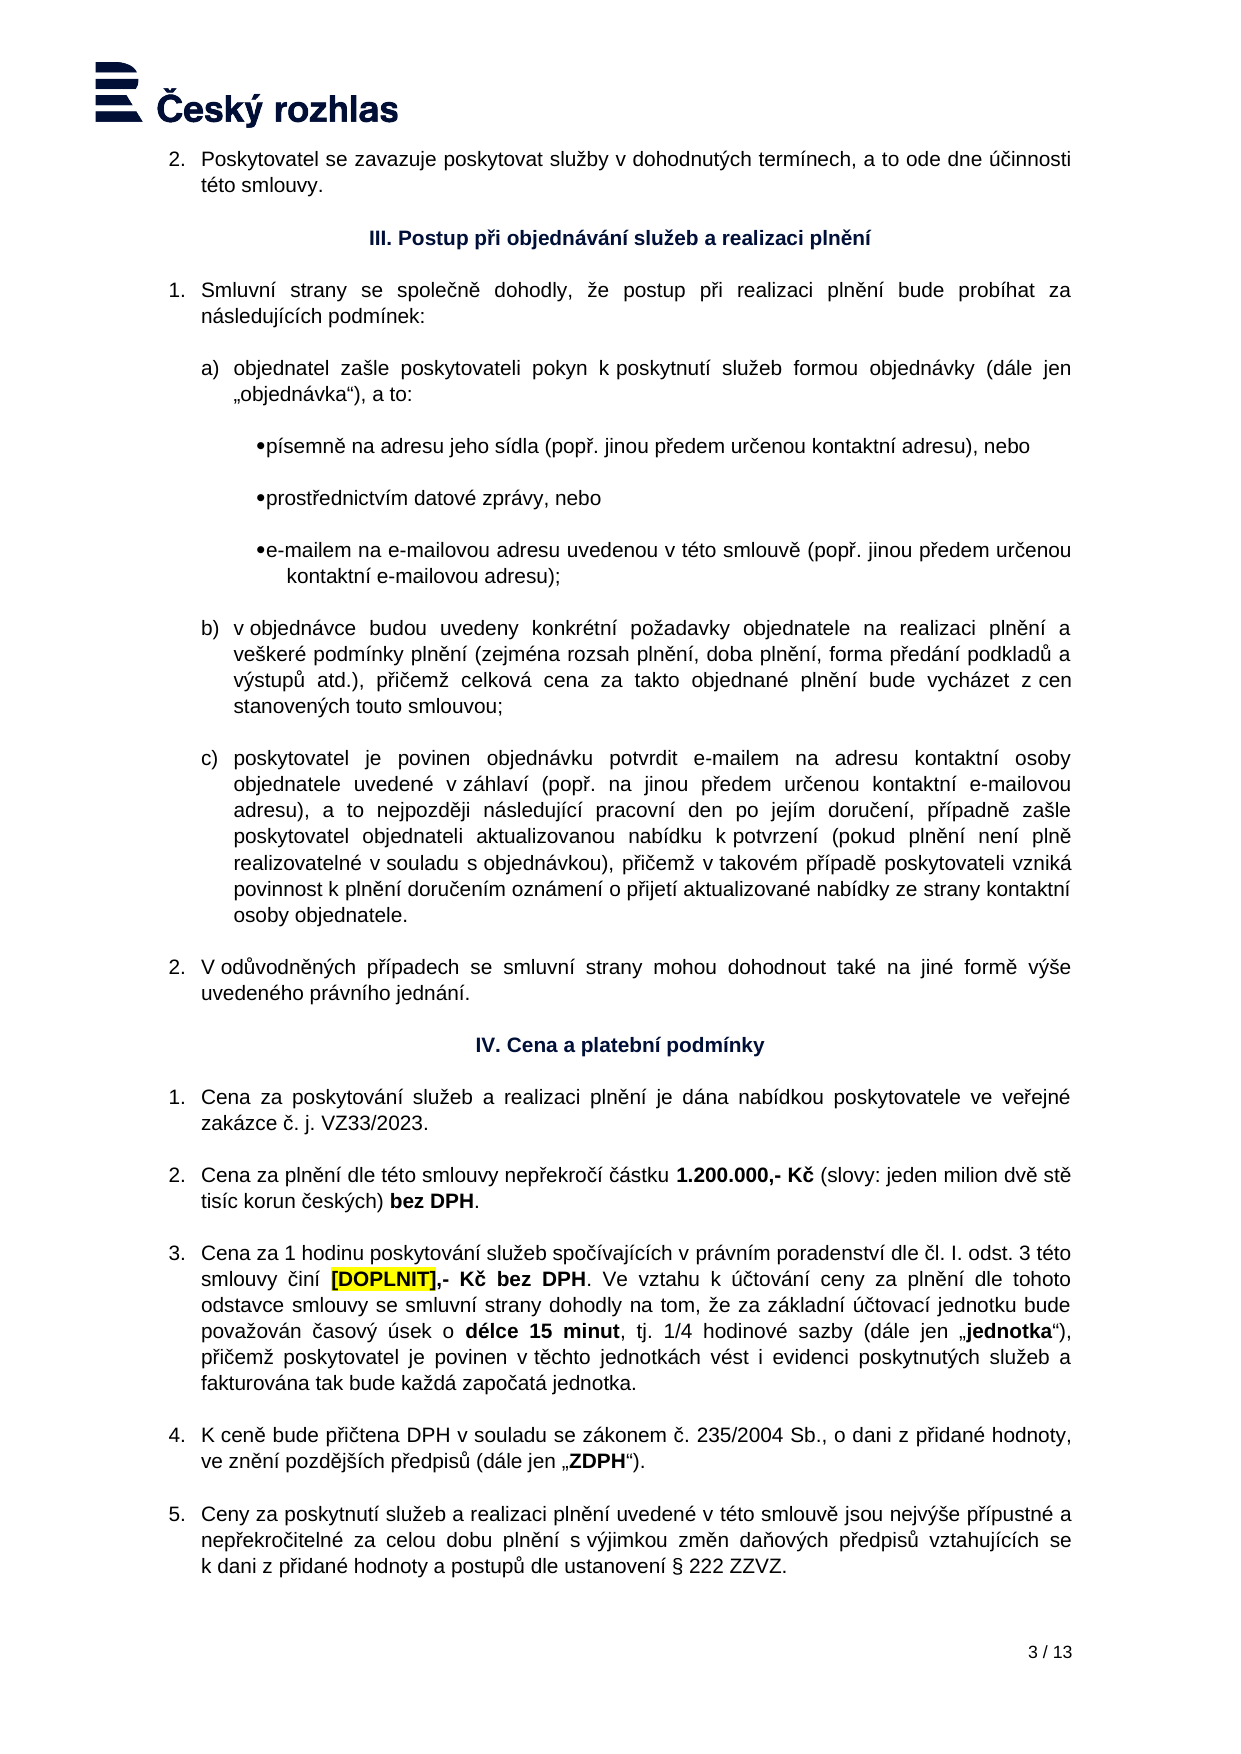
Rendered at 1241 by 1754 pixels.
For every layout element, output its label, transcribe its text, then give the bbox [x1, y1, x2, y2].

list Cena za poskytování služeb a realizaci plnění je dána nabídkou poskytovatele ve veřejné zakázce č. j. VZ33/2023. [168, 1083, 1072, 1136]
list v objednávce budou uvedeny konkrétní požadavky objednatele na realizaci plnění a veškeré podmínky plnění (zejména rozsah plnění, doba plnění, forma předání podkladů a výstupů atd.), přičemž celková cena za takto objednané plnění bude vycházet z cen stanovených touto smlouvou; [201, 615, 1072, 719]
list písemně na adresu jeho sídla (popř. jinou předem určenou kontaktní adresu), nebo [257, 432, 1072, 458]
list Cena za plnění dle této smlouvy nepřekročí částku 1.200.000,- Kč (slovy: jeden milion dvě stě tisíc korun českých) bez DPH. [168, 1162, 1072, 1214]
picture [95, 62, 398, 128]
list K ceně bude přičtena DPH v souladu se zákonem č. 235/2004 Sb., o dani z přidané hodnoty, ve znění pozdějších předpisů (dále jen „ZDPH“). [168, 1422, 1072, 1474]
list e-mailem na e-mailovou adresu uvedenou v této smlouvě (popř. jinou předem určenou kontaktní e-mailovou adresu); [257, 537, 1072, 589]
list poskytovatel je povinen objednávku potvrdit e-mailem na adresu kontaktní osoby objednatele uvedené v záhlaví (popř. na jinou předem určenou kontaktní e-mailovou adresu), a to nejpozději následující pracovní den po jejím doručení, případně zašle poskytovatel objednateli aktualizovanou nabídku k potvrzení (pokud plnění není plně realizovatelné v souladu s objednávkou), přičemž v takovém případě poskytovateli vzniká povinnost k plnění doručením oznámení o přijetí aktualizované nabídky ze strany kontaktní osoby objednatele. [201, 745, 1072, 927]
list prostřednictvím datové zprávy, nebo [257, 484, 1072, 511]
subtitle Postup při objednávání služeb a realizaci plnění [168, 224, 1072, 250]
list objednatel zašle poskytovateli pokyn k poskytnutí služeb formou objednávky (dále jen „objednávka“), a to: [201, 354, 1072, 406]
list Smluvní strany se společně dohodly, že postup při realizaci plnění bude probíhat za následujících podmínek: [168, 276, 1072, 328]
list Poskytovatel se zavazuje poskytovat služby v dohodnutých termínech, a to ode dne účinnosti této smlouvy. [168, 146, 1072, 198]
subtitle Cena a platební podmínky [168, 1031, 1072, 1057]
list V odůvodněných případech se smluvní strany mohou dohodnout také na jiné formě výše uvedeného právního jednání. [168, 953, 1072, 1005]
list Cena za 1 hodinu poskytování služeb spočívajících v právním poradenství dle čl. I. odst. 3 této smlouvy činí [DOPLNIT],- Kč bez DPH. Ve vztahu k účtování ceny za plnění dle tohoto odstavce smlouvy se smluvní strany dohodly na tom, že za základní účtovací jednotku bude považován časový úsek o délce 15 minut, tj. 1/4 hodinové sazby (dále jen „jednotka“), přičemž poskytovatel je povinen v těchto jednotkách vést i evidenci poskytnutých služeb a fakturována tak bude každá započatá jednotka. [168, 1240, 1072, 1396]
list Ceny za poskytnutí služeb a realizaci plnění uvedené v této smlouvě jsou nejvýše přípustné a nepřekročitelné za celou dobu plnění s výjimkou změn daňových předpisů vztahujících se k dani z přidané hodnoty a postupů dle ustanovení § 222 ZZVZ. [168, 1500, 1072, 1578]
